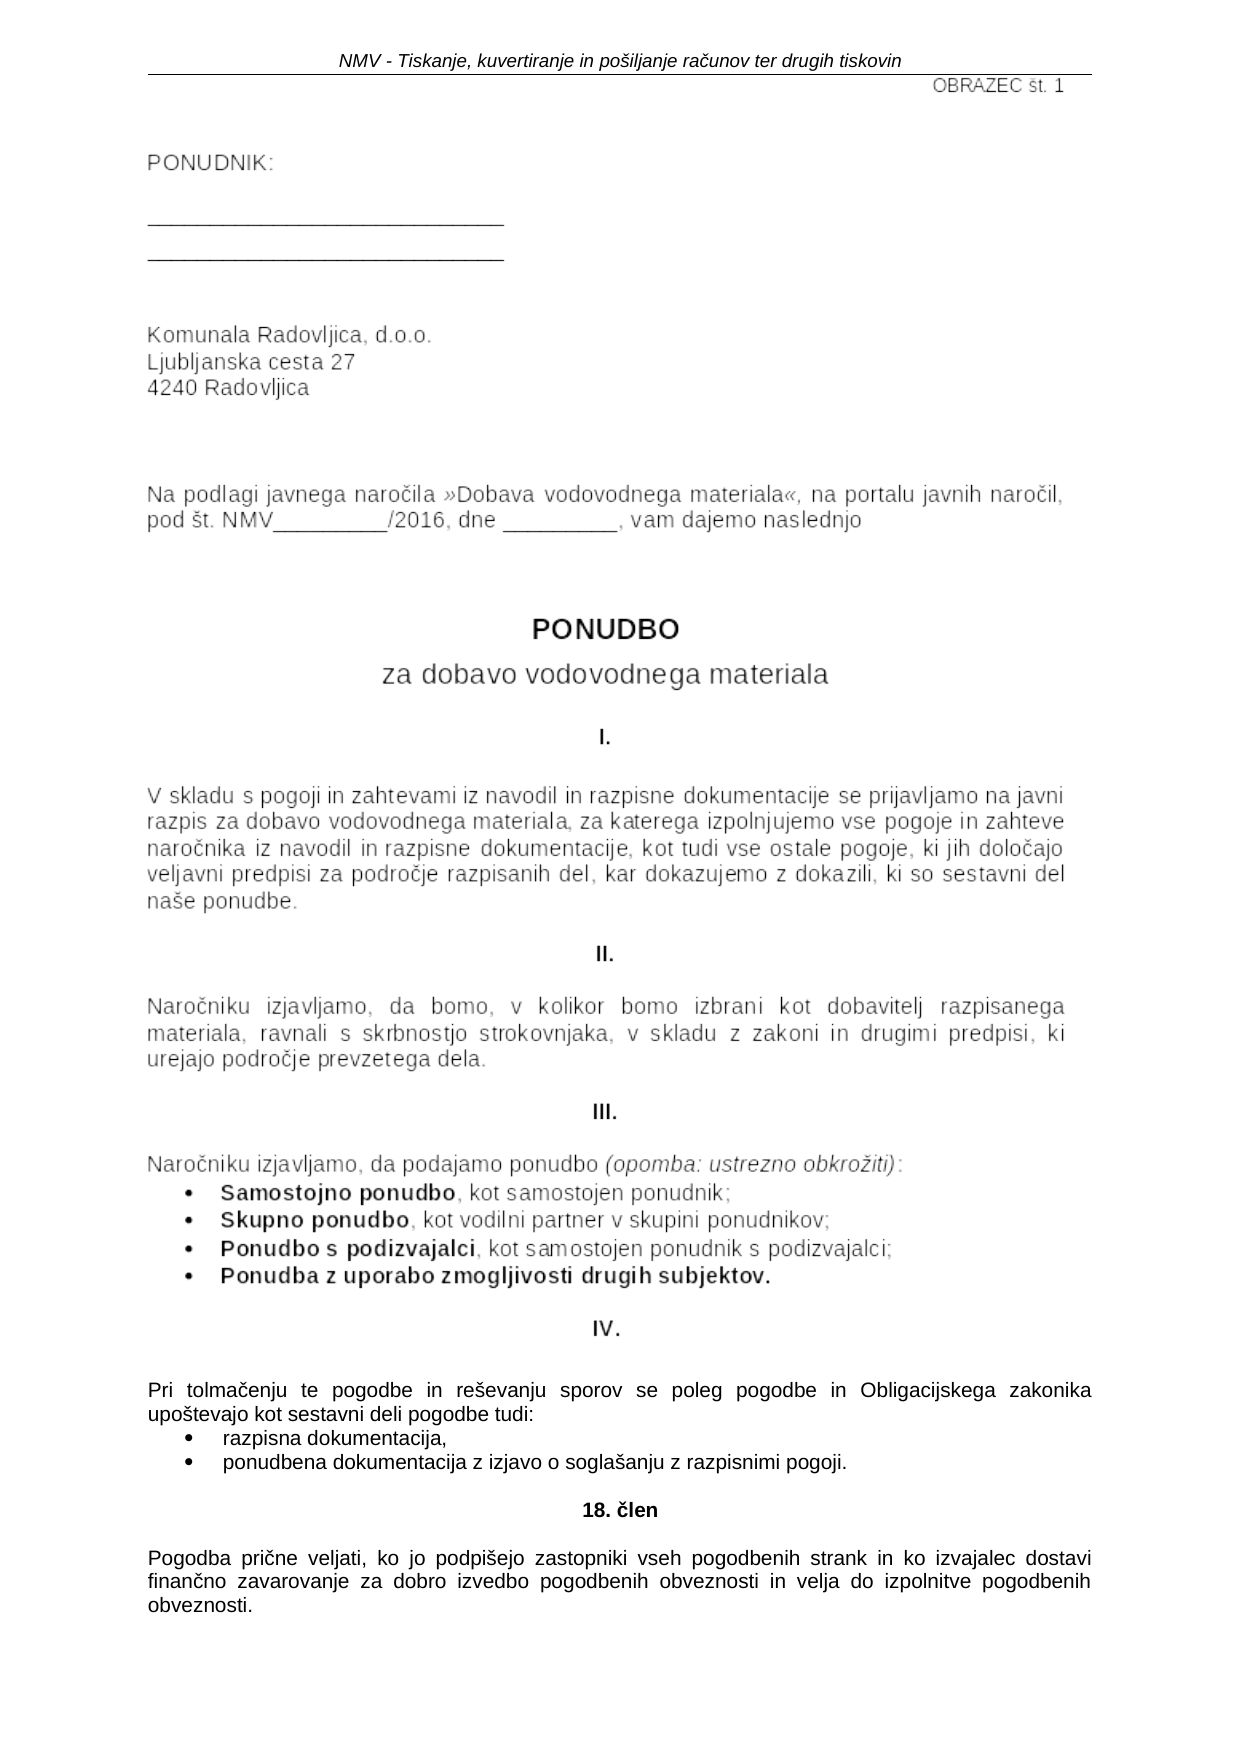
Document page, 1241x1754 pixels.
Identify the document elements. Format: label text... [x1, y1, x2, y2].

list ponudbena dokumentacija z izjavo o soglašanju z razpisnimi pogoji. [185, 1449, 1092, 1473]
text Pri tolmačenju te pogodbe in reševanju sporov se poleg pogodbe in Obligacijskega zakonika upoštevajo kot sestavni deli pogodbe tudi: [148, 1377, 1092, 1425]
list razpisna dokumentacija, [185, 1425, 1092, 1449]
text 18. člen [148, 1497, 1092, 1521]
text Pogodba prične veljati, ko jo podpišejo zastopniki vseh pogodbenih strank in ko izvajalec dostavi finančno zavarovanje za dobro izvedbo pogodbenih obveznosti in velja do izpolnitve pogodbenih obveznosti. [148, 1545, 1092, 1617]
